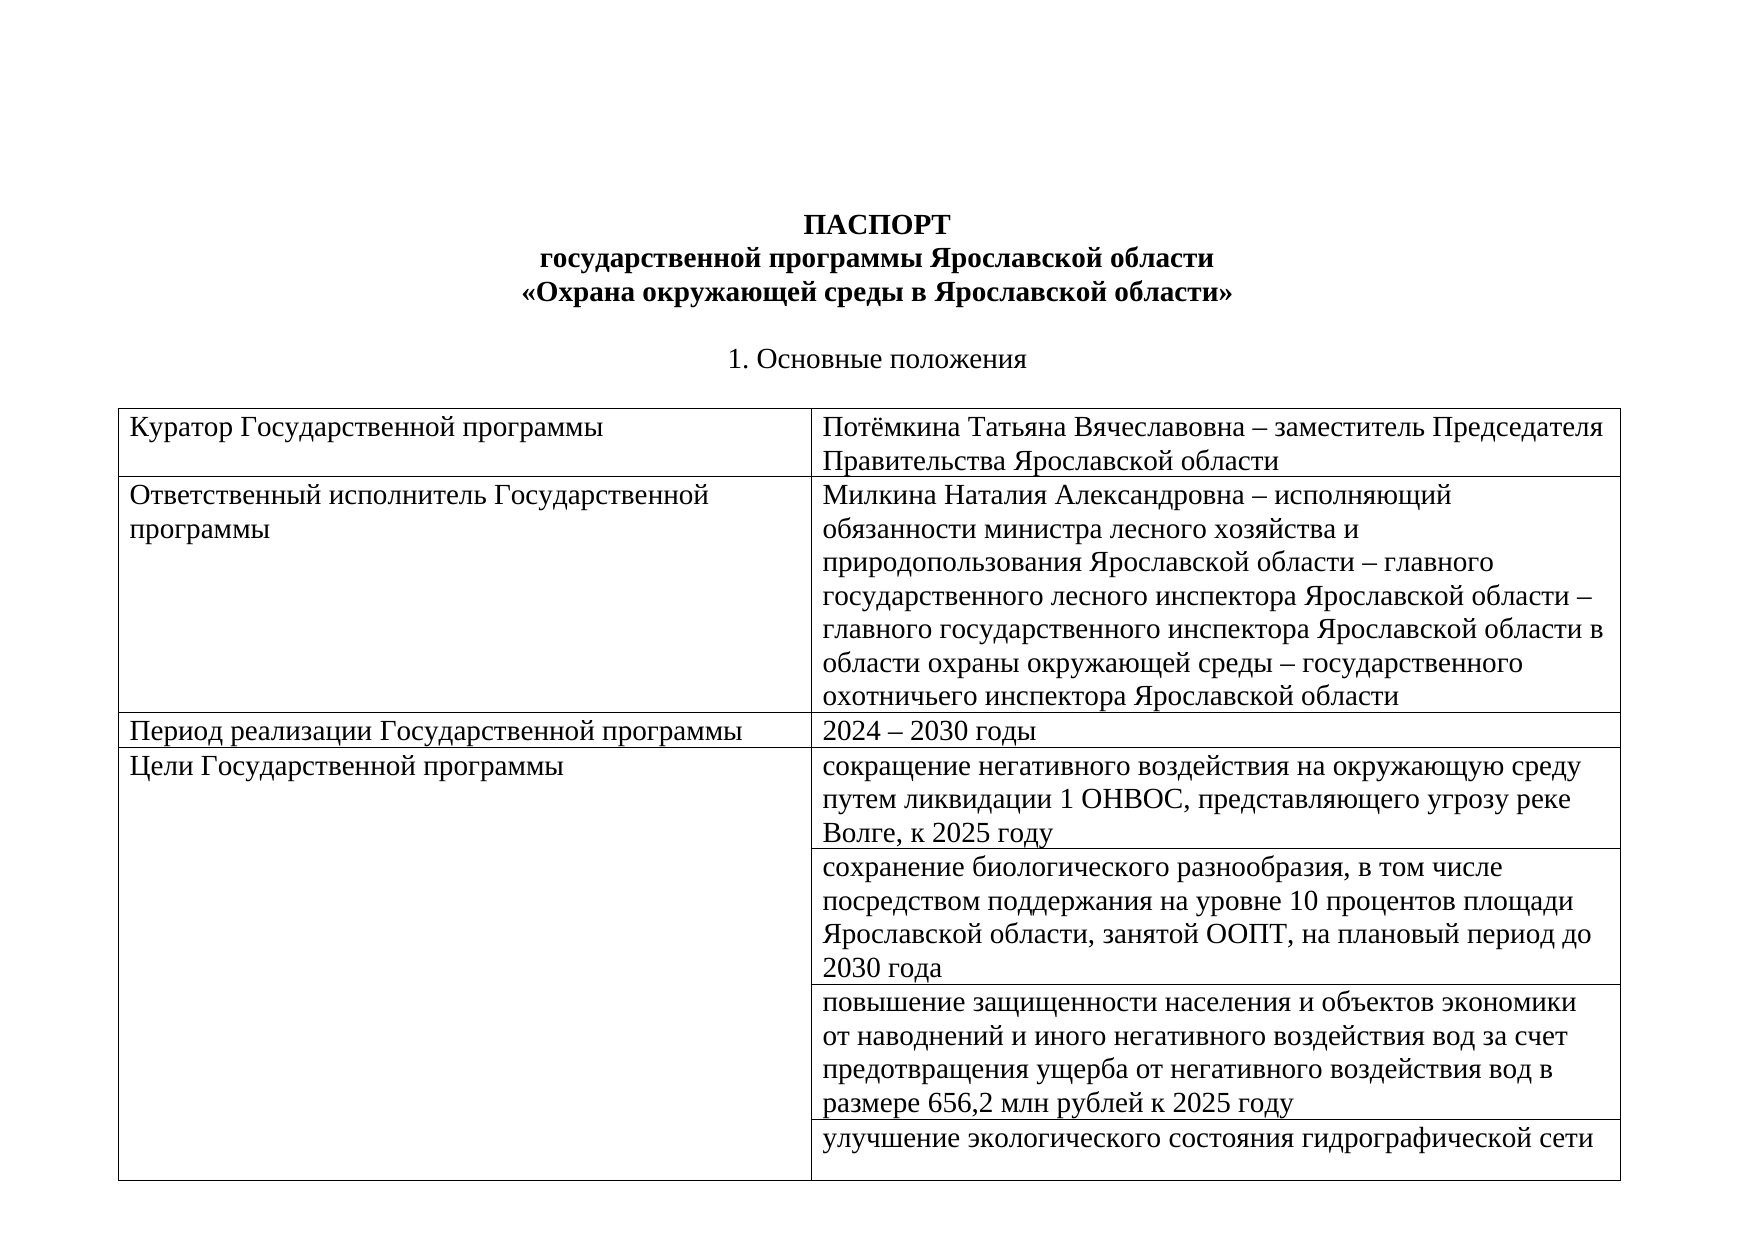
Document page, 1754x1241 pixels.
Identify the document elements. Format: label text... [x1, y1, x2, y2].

table_header Куратор Государственной программы [119, 409, 811, 476]
table_cell Милкина Наталия Александровна – исполняющий обязанности министра лесного хозяйства и природопользования Ярославской области – главного государственного лесного инспектора Ярославской области – главного государственного инспектора Ярославской области в области охраны окружающей среды – государственного охотничьего инспектора Ярославской области [812, 477, 1620, 712]
table_cell Ответственный исполнитель Государственной программы [119, 477, 811, 712]
table_cell 2024 – 2030 годы [812, 713, 1620, 747]
table_cell повышение защищенности населения и объектов экономики от наводнений и иного негативного воздействия вод за счет предотвращения ущерба от негативного воздействия вод в размере 656,2 млн рублей к 2025 году [812, 985, 1620, 1119]
text «Охрана окружающей среды в Ярославской области» [118, 274, 1636, 307]
table_cell Период реализации Государственной программы [119, 713, 811, 747]
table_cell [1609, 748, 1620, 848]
text ПАСПОРТ [118, 207, 1636, 240]
text государственной программы Ярославской области [118, 240, 1636, 274]
text 1. Основные положения [118, 341, 1636, 374]
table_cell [812, 1120, 1620, 1180]
table_cell сохранение биологического разнообразия, в том числе посредством поддержания на уровне 10 процентов площади Ярославской области, занятой ООПТ, на плановый период до 2030 года [812, 849, 1620, 983]
table_cell Цели Государственной программы [119, 748, 811, 1180]
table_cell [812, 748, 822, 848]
table_header Потёмкина Татьяна Вячеславовна – заместитель Председателя Правительства Ярославской области [812, 409, 1620, 476]
